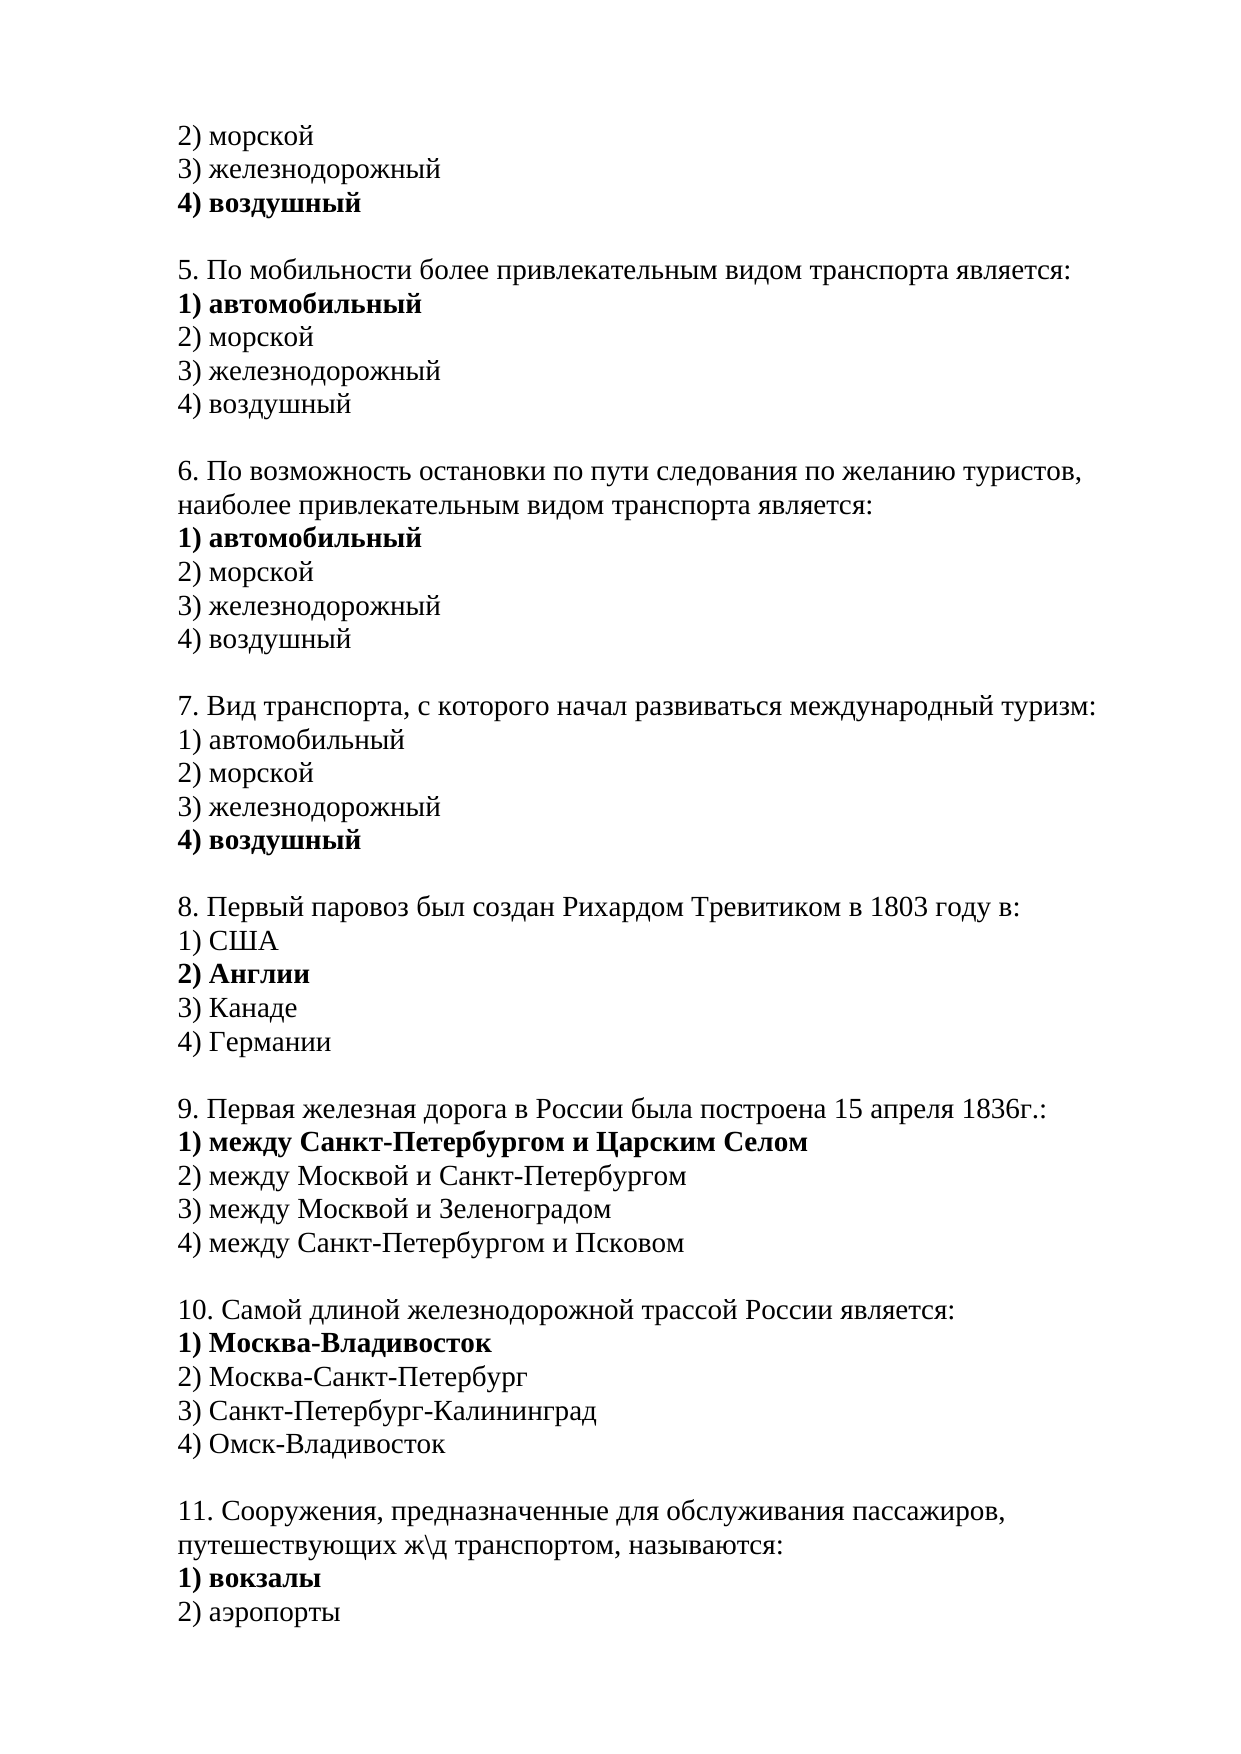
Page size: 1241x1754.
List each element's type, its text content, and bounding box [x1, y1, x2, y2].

list 2) морской [177, 755, 1152, 789]
list 1) автомобильный [177, 722, 1152, 755]
list 10. Самой длиной железнодорожной трассой России является: [177, 1292, 1152, 1326]
list 1) вокзалы [177, 1560, 1152, 1594]
list 5. По мобильности более привлекательным видом транспорта является: [177, 252, 1152, 286]
list 4) между Санкт-Петербургом и Псковом [177, 1225, 1152, 1258]
list 6. По возможность остановки по пути следования по желанию туристов, [177, 453, 1152, 487]
list 3) между Москвой и Зеленоградом [177, 1191, 1152, 1225]
list 4) Германии [177, 1024, 1152, 1057]
list 2) морской [177, 319, 1152, 353]
list 3) железнодорожный [177, 588, 1152, 621]
list 4) воздушный [177, 621, 1152, 655]
list 1) США [177, 923, 1152, 957]
list 4) воздушный [177, 386, 1152, 420]
list 4) Омск-Владивосток [177, 1426, 1152, 1460]
list 4) воздушный [177, 185, 1152, 219]
list наиболее привлекательным видом транспорта является: [177, 487, 1152, 521]
list 1) автомобильный [177, 521, 1152, 554]
list 2) аэропорты [177, 1594, 1152, 1627]
list 3) железнодорожный [177, 353, 1152, 386]
list 4) воздушный [177, 822, 1152, 856]
list путешествующих ж\д транспортом, называются: [177, 1527, 1152, 1560]
list 1) Москва-Владивосток [177, 1326, 1152, 1359]
list 3) Санкт-Петербург-Калининград [177, 1393, 1152, 1426]
list 3) железнодорожный [177, 152, 1152, 185]
list 2) морской [177, 118, 1152, 152]
list 2) Москва-Санкт-Петербург [177, 1359, 1152, 1393]
list 7. Вид транспорта, с которого начал развиваться международный туризм: [177, 688, 1152, 722]
list 11. Сооружения, предназначенные для обслуживания пассажиров, [177, 1493, 1152, 1527]
list 1) между Санкт-Петербургом и Царским Селом [177, 1124, 1152, 1158]
list 2) морской [177, 554, 1152, 588]
list 2) между Москвой и Санкт-Петербургом [177, 1158, 1152, 1191]
list 9. Первая железная дорога в России была построена 15 апреля 1836г.: [177, 1091, 1152, 1124]
list 2) Англии [177, 957, 1152, 990]
list 3) Канаде [177, 990, 1152, 1024]
list 8. Первый паровоз был создан Рихардом Тревитиком в 1803 году в: [177, 889, 1152, 923]
list 1) автомобильный [177, 286, 1152, 319]
list 3) железнодорожный [177, 789, 1152, 822]
